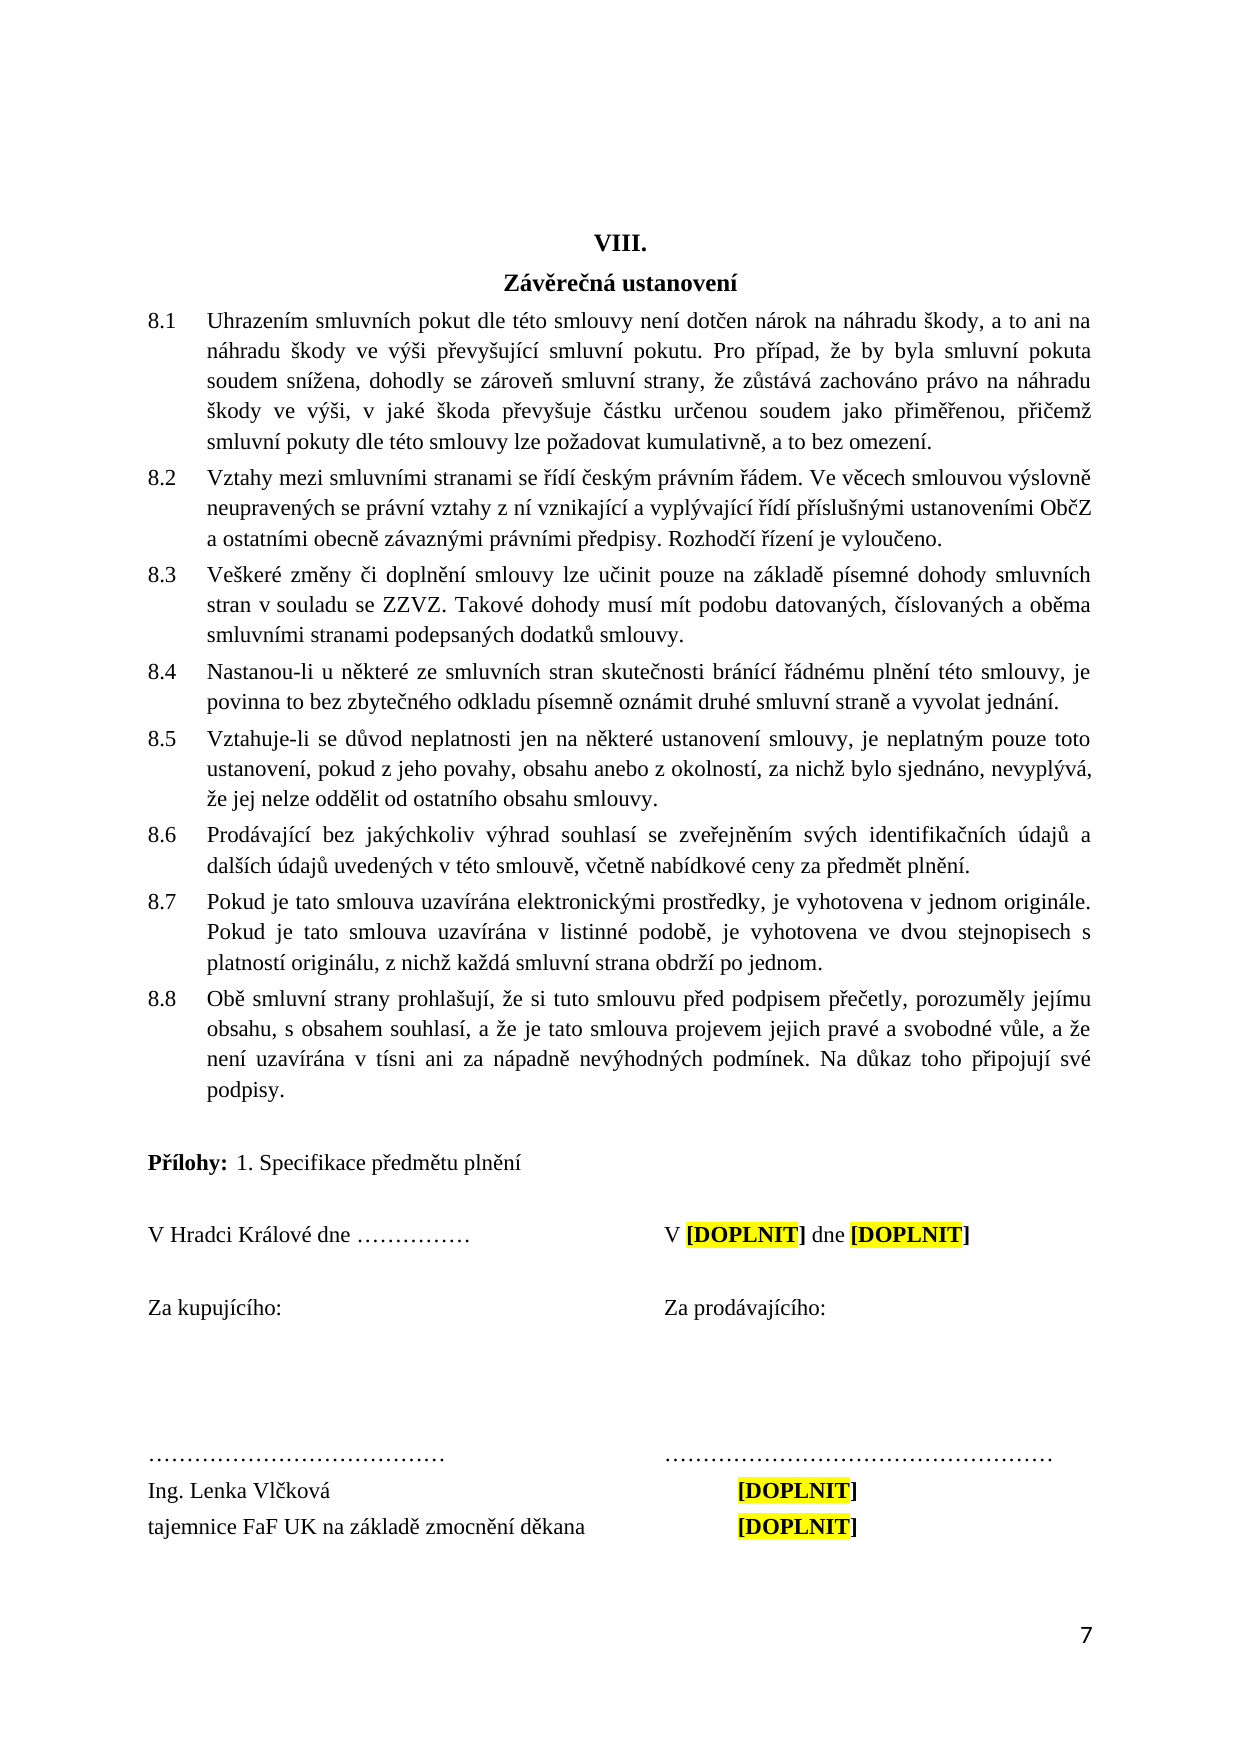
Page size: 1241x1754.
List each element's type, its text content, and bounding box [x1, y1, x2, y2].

text V Hradci Králové dne …………… V [DOPLNIT] dne [DOPLNIT] [148, 1222, 686, 1248]
text Ing. Lenka Vlčková [DOPLNIT] [850, 1477, 1093, 1503]
text 8.2 Vztahy mezi smluvními stranami se řídí českým právním řádem. Ve věcech smlouvou výslovně neupravených se právní vztahy z ní vznikající a vyplývající řídí příslušnými ustanoveními ObčZ a ostatními obecně závaznými právními předpisy. Rozhodčí řízení je vyloučeno. [148, 464, 1093, 551]
text Ing. Lenka Vlčková [DOPLNIT] [148, 1477, 738, 1503]
text Za kupujícího: Za prodávajícího: [148, 1294, 1093, 1321]
text 8.7 Pokud je tato smlouva uzavírána elektronickými prostředky, je vyhotovena v jednom originále. Pokud je tato smlouva uzavírána v listinné podobě, je vyhotovena ve dvou stejnopisech s platností originálu, z nichž každá smluvní strana obdrží po jednom. [148, 888, 1093, 975]
text 8.1 Uhrazením smluvních pokut dle této smlouvy není dotčen nárok na náhradu škody, a to ani na náhradu škody ve výši převyšující smluvní pokutu. Pro případ, že by byla smluvní pokuta soudem snížena, dohodly se zároveň smluvní strany, že zůstává zachováno právo na náhradu škody ve výši, v jaké škoda převyšuje částku určenou soudem jako přiměřenou, přičemž smluvní pokuty dle této smlouvy lze požadovat kumulativně, a to bez omezení. [148, 307, 1093, 454]
text 8.8 Obě smluvní strany prohlašují, že si tuto smlouvu před podpisem přečetly, porozuměly jejímu obsahu, s obsahem souhlasí, a že je tato smlouva projevem jejich pravé a svobodné vůle, a že není uzavírána v tísni ani za nápadně nevýhodných podmínek. Na důkaz toho připojují své podpisy. [148, 985, 1093, 1102]
text 8.4 Nastanou-li u některé ze smluvních stran skutečnosti bránící řádnému plnění této smlouvy, je povinna to bez zbytečného odkladu písemně oznámit druhé smluvní straně a vyvolat jednání. [148, 658, 1093, 714]
text Přílohy: 1. Specifikace předmětu plnění [148, 1149, 1093, 1175]
text V Hradci Králové dne …………… V [DOPLNIT] dne [DOPLNIT] [962, 1222, 1093, 1248]
text 8.6 Prodávající bez jakýchkoliv výhrad souhlasí se zveřejněním svých identifikačních údajů a dalších údajů uvedených v této smlouvě, včetně nabídkové ceny za předmět plnění. [148, 822, 1093, 878]
text 8.5 Vztahuje-li se důvod neplatnosti jen na některé ustanovení smlouvy, je neplatným pouze toto ustanovení, pokud z jeho povahy, obsahu anebo z okolností, za nichž bylo sjednáno, nevyplývá, že jej nelze oddělit od ostatního obsahu smlouvy. [148, 725, 1093, 811]
text tajemnice FaF UK na základě zmocnění děkana [DOPLNIT] [850, 1513, 1093, 1539]
text tajemnice FaF UK na základě zmocnění děkana [DOPLNIT] [148, 1513, 738, 1539]
title VIII. [148, 228, 1093, 257]
title Závěrečná ustanovení [148, 268, 1093, 296]
text 8.3 Veškeré změny či doplnění smlouvy lze učinit pouze na základě písemné dohody smluvních stran v souladu se ZZVZ. Takové dohody musí mít podobu datovaných, číslovaných a oběma smluvními stranami podepsaných dodatků smlouvy. [148, 561, 1093, 648]
text ………………………………… …………………………………………… [148, 1440, 1093, 1467]
